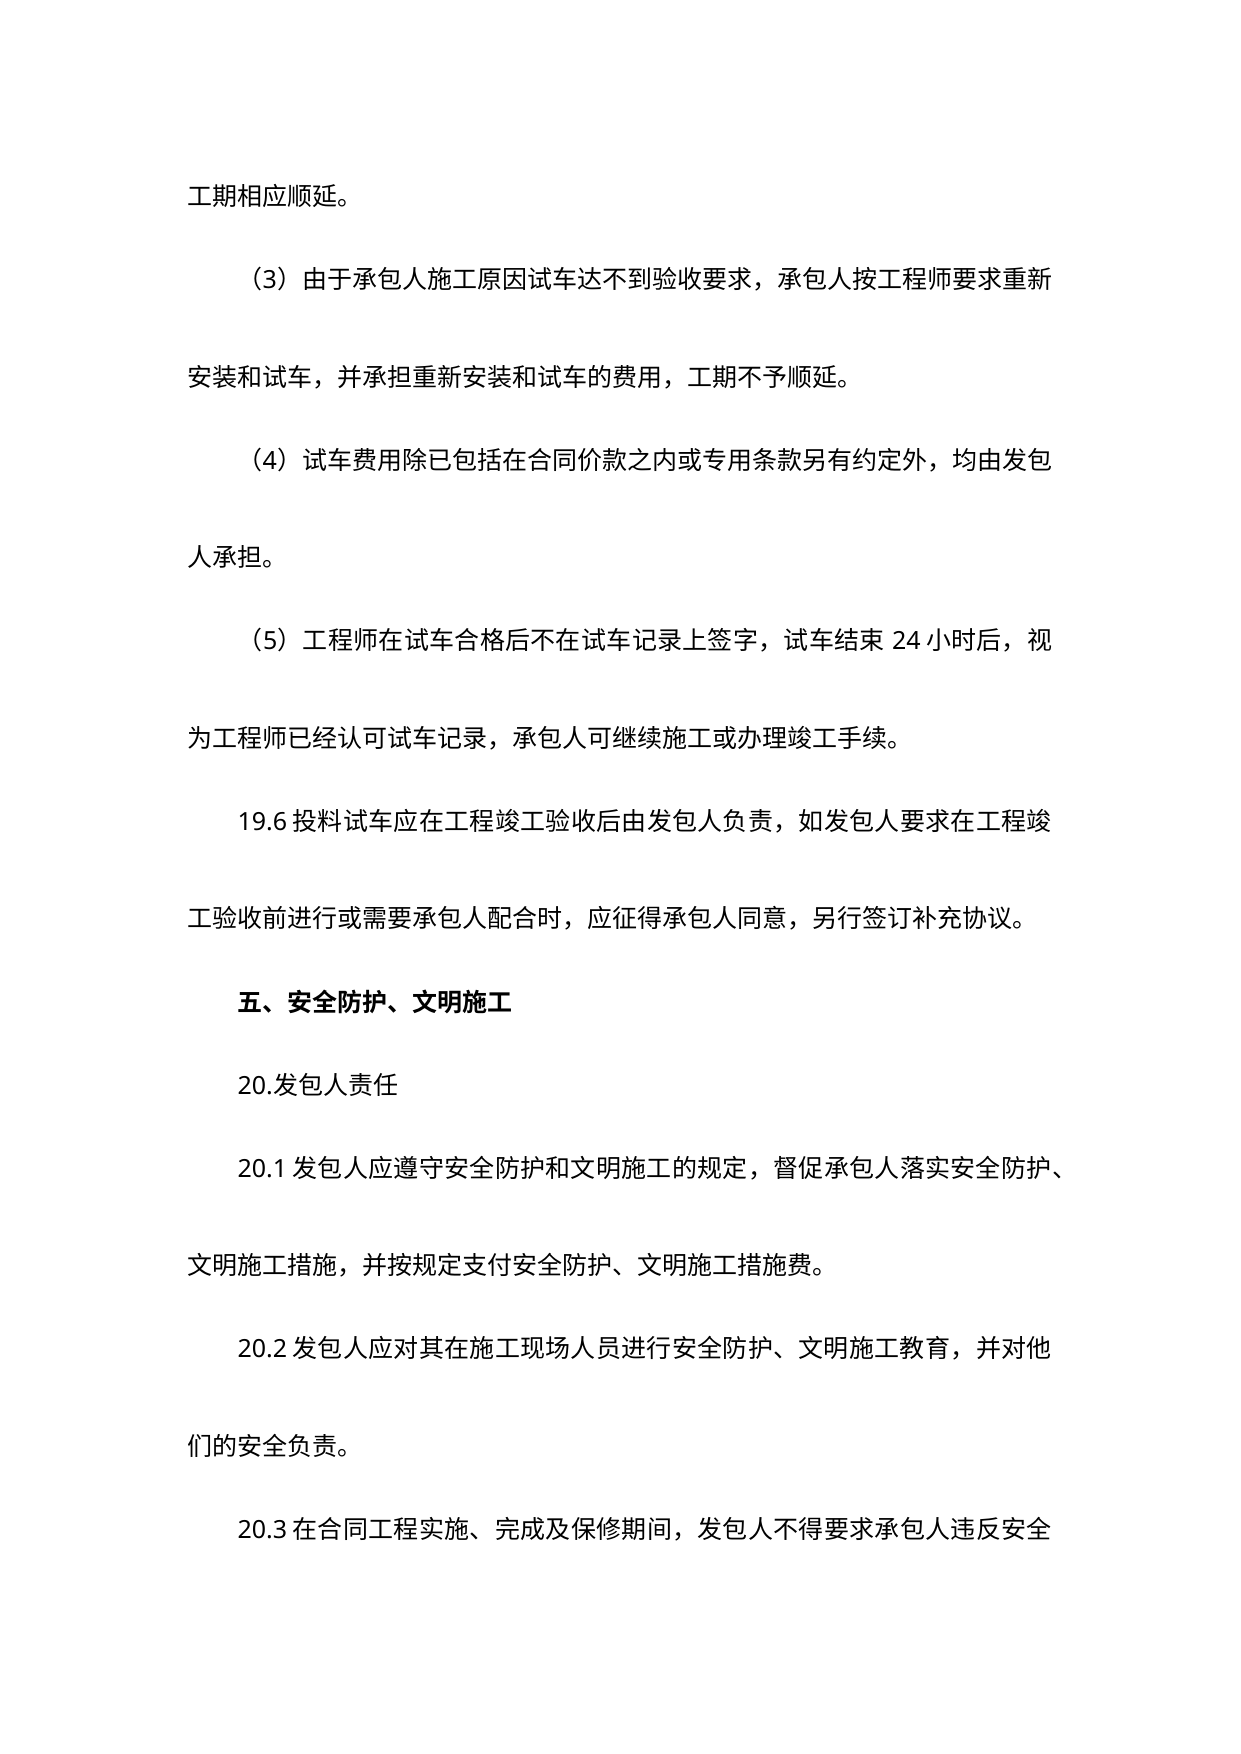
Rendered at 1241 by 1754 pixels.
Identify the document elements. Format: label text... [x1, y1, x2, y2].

text （4）试车费用除已包括在合同价款之内或专用条款另有约定外，均由发包人承担。 [187, 426, 1053, 588]
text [187, 162, 1053, 227]
text 五、安全防护、文明施工 [187, 968, 1053, 1033]
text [187, 1495, 1053, 1560]
text 20.1发包人应遵守安全防护和文明施工的规定，督促承包人落实安全防护、文明施工措施，并按规定支付安全防护、文明施工措施费。 [187, 1134, 1053, 1296]
text （3）由于承包人施工原因试车达不到验收要求，承包人按工程师要求重新安装和试车，并承担重新安装和试车的费用，工期不予顺延。 [187, 245, 1053, 408]
text 20.2发包人应对其在施工现场人员进行安全防护、文明施工教育，并对他们的安全负责。 [187, 1314, 1053, 1477]
text 19.6投料试车应在工程竣工验收后由发包人负责，如发包人要求在工程竣工验收前进行或需要承包人配合时，应征得承包人同意，另行签订补充协议。 [187, 787, 1053, 949]
text 20.发包人责任 [187, 1051, 1053, 1116]
text （5）工程师在试车合格后不在试车记录上签字，试车结束24小时后，视为工程师已经认可试车记录，承包人可继续施工或办理竣工手续。 [187, 606, 1053, 769]
